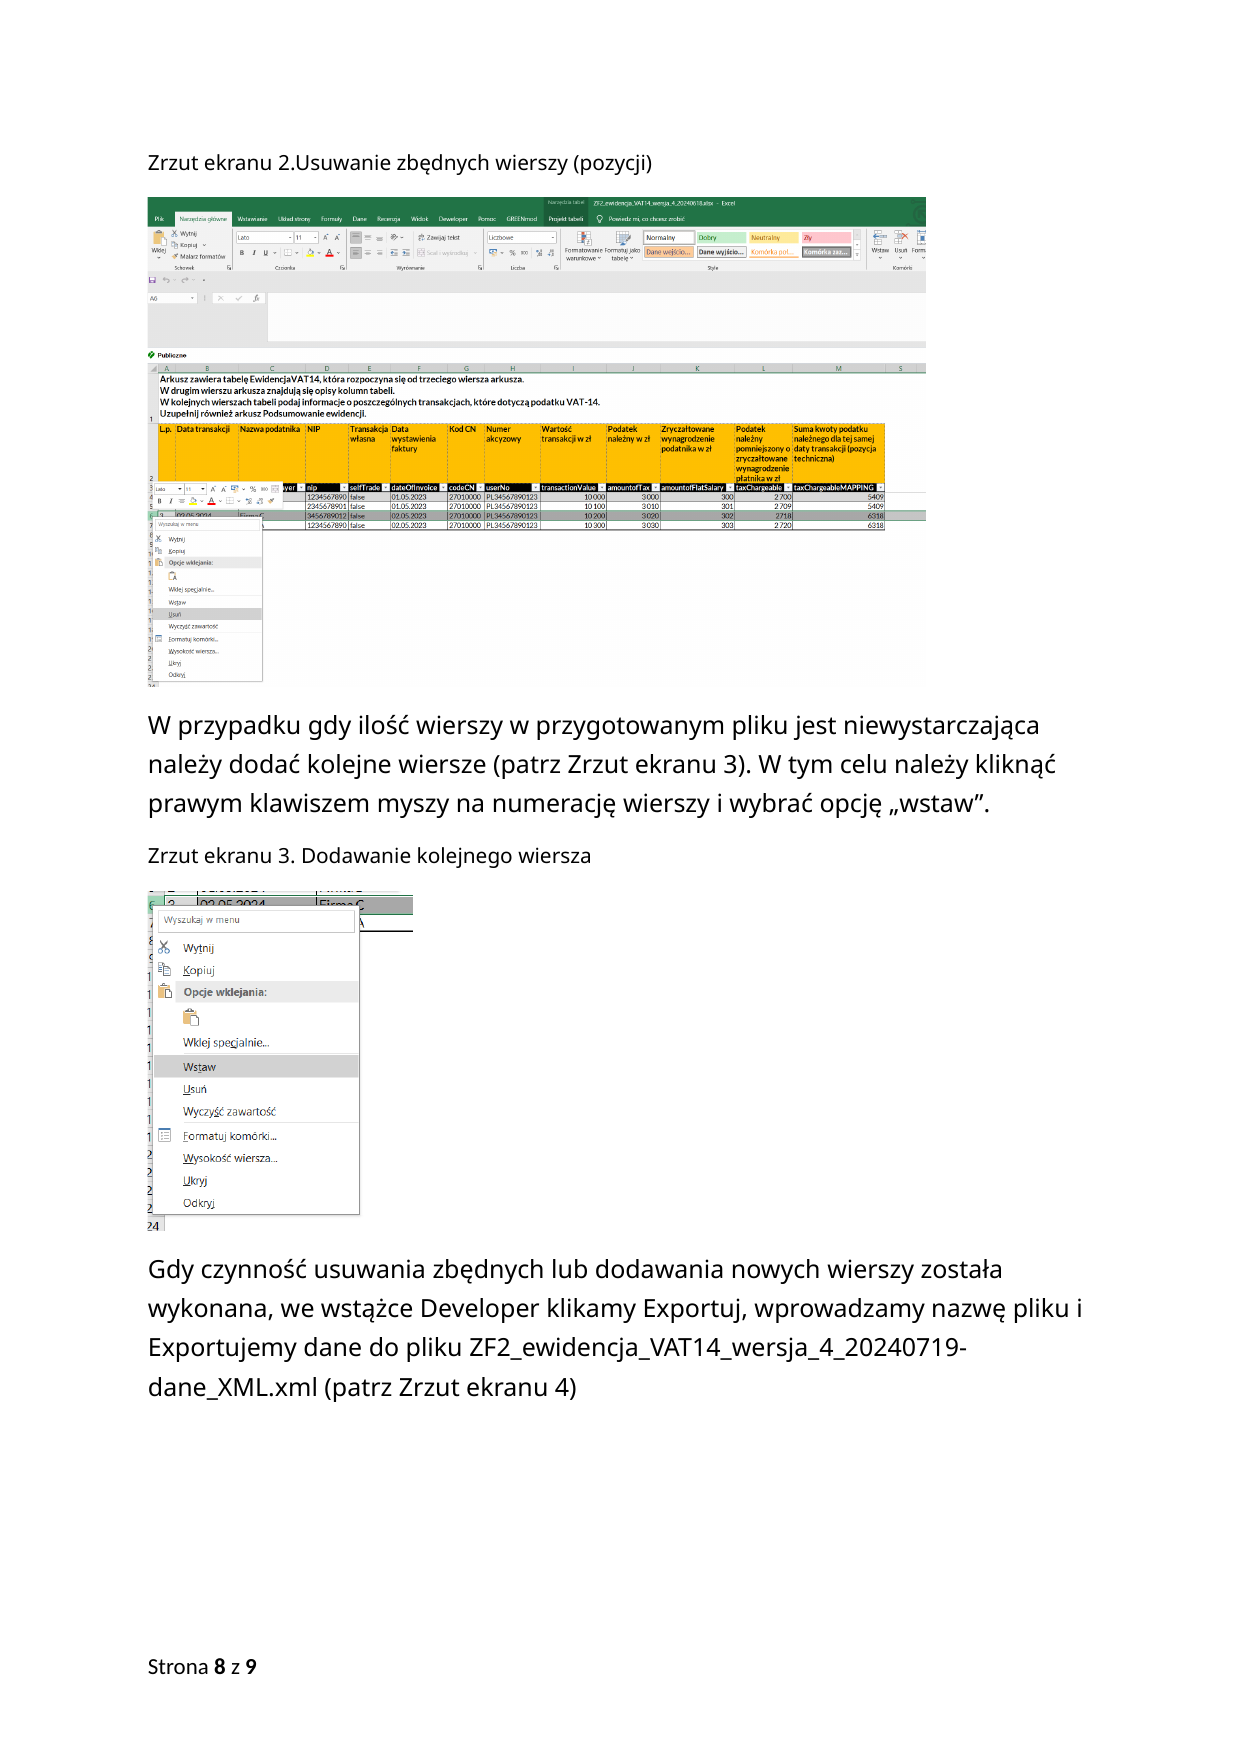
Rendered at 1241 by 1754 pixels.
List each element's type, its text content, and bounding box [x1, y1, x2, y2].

picture [147, 197, 926, 687]
text Gdy czynność usuwania zbędnych lub dodawania nowych wierszy została wykonana, we wstążce Developer klikamy Exportuj, wprowadzamy nazwę pliku i Exportujemy dane do pliku ZF2_ewidencja_VAT14_wersja_4_20240719-dane_XML.xml (patrz Zrzut ekranu 4) [148, 1252, 1092, 1403]
text Zrzut ekranu 3. Dodawanie kolejnego wiersza [148, 842, 1092, 870]
text W przypadku gdy ilość wierszy w przygotowanym pliku jest niewystarczająca należy dodać kolejne wiersze (patrz Zrzut ekranu 3). W tym celu należy kliknąć prawym klawiszem myszy na numerację wierszy i wybrać opcję „wstaw”. [148, 707, 1092, 820]
text Zrzut ekranu 2.Usuwanie zbędnych wierszy (pozycji) [148, 148, 1092, 176]
picture [147, 891, 413, 1231]
